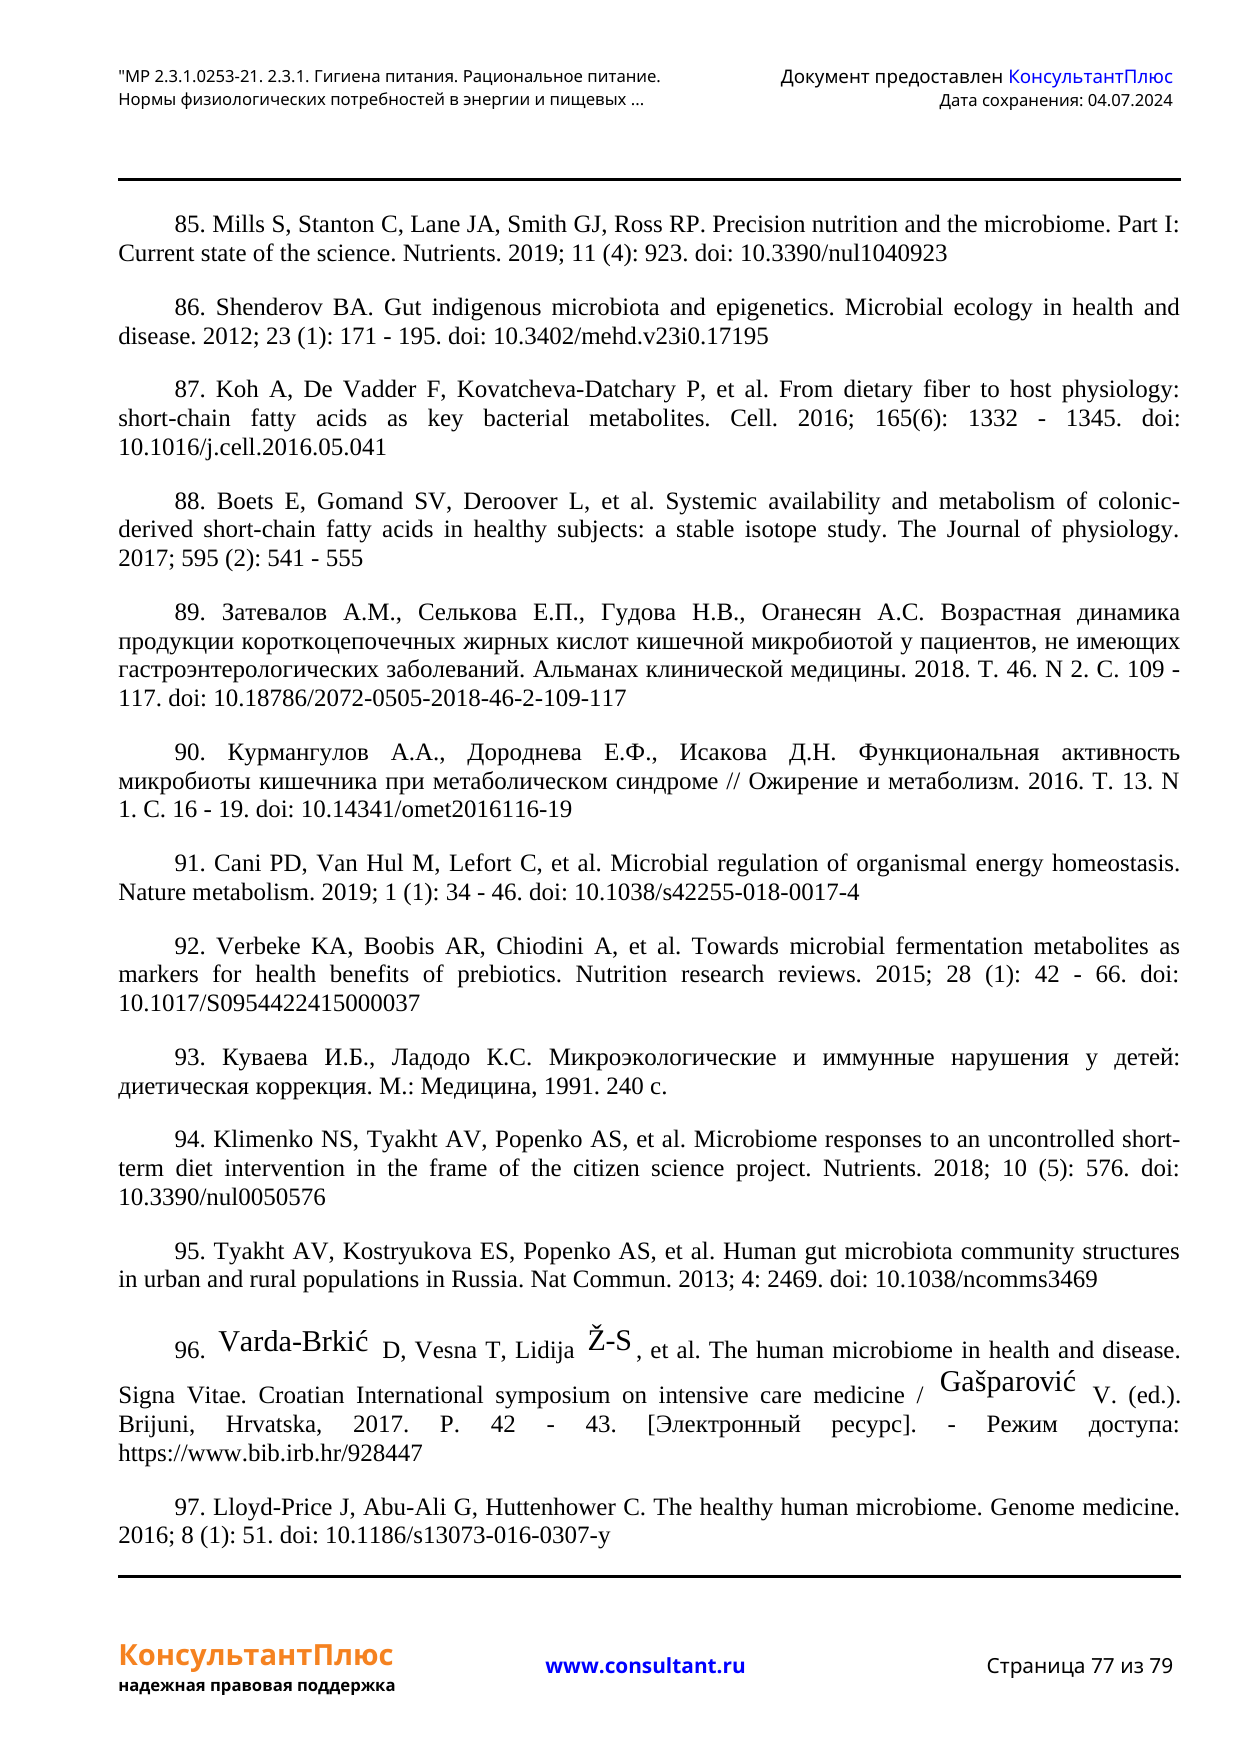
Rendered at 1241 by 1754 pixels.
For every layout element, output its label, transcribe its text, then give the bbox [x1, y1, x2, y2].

text 87. Koh A, De Vadder F, Kovatcheva-Datchary P, et al. From dietary fiber to host physiology: short-chain fatty acids as key bacterial metabolites. Cell. 2016; 165(6): 1332 - 1345. doi: 10.1016/j.cell.2016.05.041 [118, 374, 1181, 461]
text 89. Затевалов А.М., Селькова Е.П., Гудова Н.В., Оганесян А.С. Возрастная динамика продукции короткоцепочечных жирных кислот кишечной микробиотой у пациентов, не имеющих гастроэнтерологических заболеваний. Альманах клинической медицины. 2018. Т. 46. N 2. С. 109 - 117. doi: 10.18786/2072-0505-2018-46-2-109-117 [118, 597, 1181, 712]
text 90. Курмангулов А.А., Дороднева Е.Ф., Исакова Д.Н. Функциональная активность микробиоты кишечника при метаболическом синдроме // Ожирение и метаболизм. 2016. Т. 13. N 1. С. 16 - 19. doi: 10.14341/omet2016116-19 [118, 737, 1181, 823]
text 94. Klimenko NS, Tyakht AV, Popenko AS, et al. Microbiome responses to an uncontrolled short-term diet intervention in the frame of the citizen science project. Nutrients. 2018; 10 (5): 576. doi: 10.3390/nul0050576 [118, 1124, 1181, 1211]
text 97. Lloyd-Price J, Abu-Ali G, Huttenhower C. The healthy human microbiome. Genome medicine. 2016; 8 (1): 51. doi: 10.1186/s13073-016-0307-y [118, 1492, 1181, 1549]
text 86. Shenderov BA. Gut indigenous microbiota and epigenetics. Microbial ecology in health and disease. 2012; 23 (1): 171 - 195. doi: 10.3402/mehd.v23i0.17195 [118, 292, 1181, 349]
text 96. D, Vesna T, Lidija , et al. The human microbiome in health and disease. Signa Vitae. Croatian International symposium on intensive care medicine / V. (ed.). Brijuni, Hrvatska, 2017. P. 42 - 43. [Электронный ресурс]. - Режим доступа: https://www.bib.irb.hr/928447 [118, 1318, 1181, 1467]
text 85. Mills S, Stanton C, Lane JA, Smith GJ, Ross RP. Precision nutrition and the microbiome. Part I: Current state of the science. Nutrients. 2019; 11 (4): 923. doi: 10.3390/nul1040923 [118, 209, 1181, 267]
text 88. Boets E, Gomand SV, Deroover L, et al. Systemic availability and metabolism of colonic-derived short-chain fatty acids in healthy subjects: a stable isotope study. The Journal of physiology. 2017; 595 (2): 541 - 555 [118, 486, 1181, 572]
text 93. Куваева И.Б., Ладодо К.С. Микроэкологические и иммунные нарушения у детей: диетическая коррекция. М.: Медицина, 1991. 240 с. [118, 1042, 1181, 1099]
text 95. Tyakht AV, Kostryukova ES, Popenko AS, et al. Human gut microbiota community structures in urban and rural populations in Russia. Nat Commun. 2013; 4: 2469. doi: 10.1038/ncomms3469 [118, 1236, 1181, 1293]
text 91. Cani PD, Van Hul M, Lefort C, et al. Microbial regulation of organismal energy homeostasis. Nature metabolism. 2019; 1 (1): 34 - 46. doi: 10.1038/s42255-018-0017-4 [118, 848, 1181, 906]
text 92. Verbeke KA, Boobis AR, Chiodini A, et al. Towards microbial fermentation metabolites as markers for health benefits of prebiotics. Nutrition research reviews. 2015; 28 (1): 42 - 66. doi: 10.1017/S0954422415000037 [118, 931, 1181, 1017]
